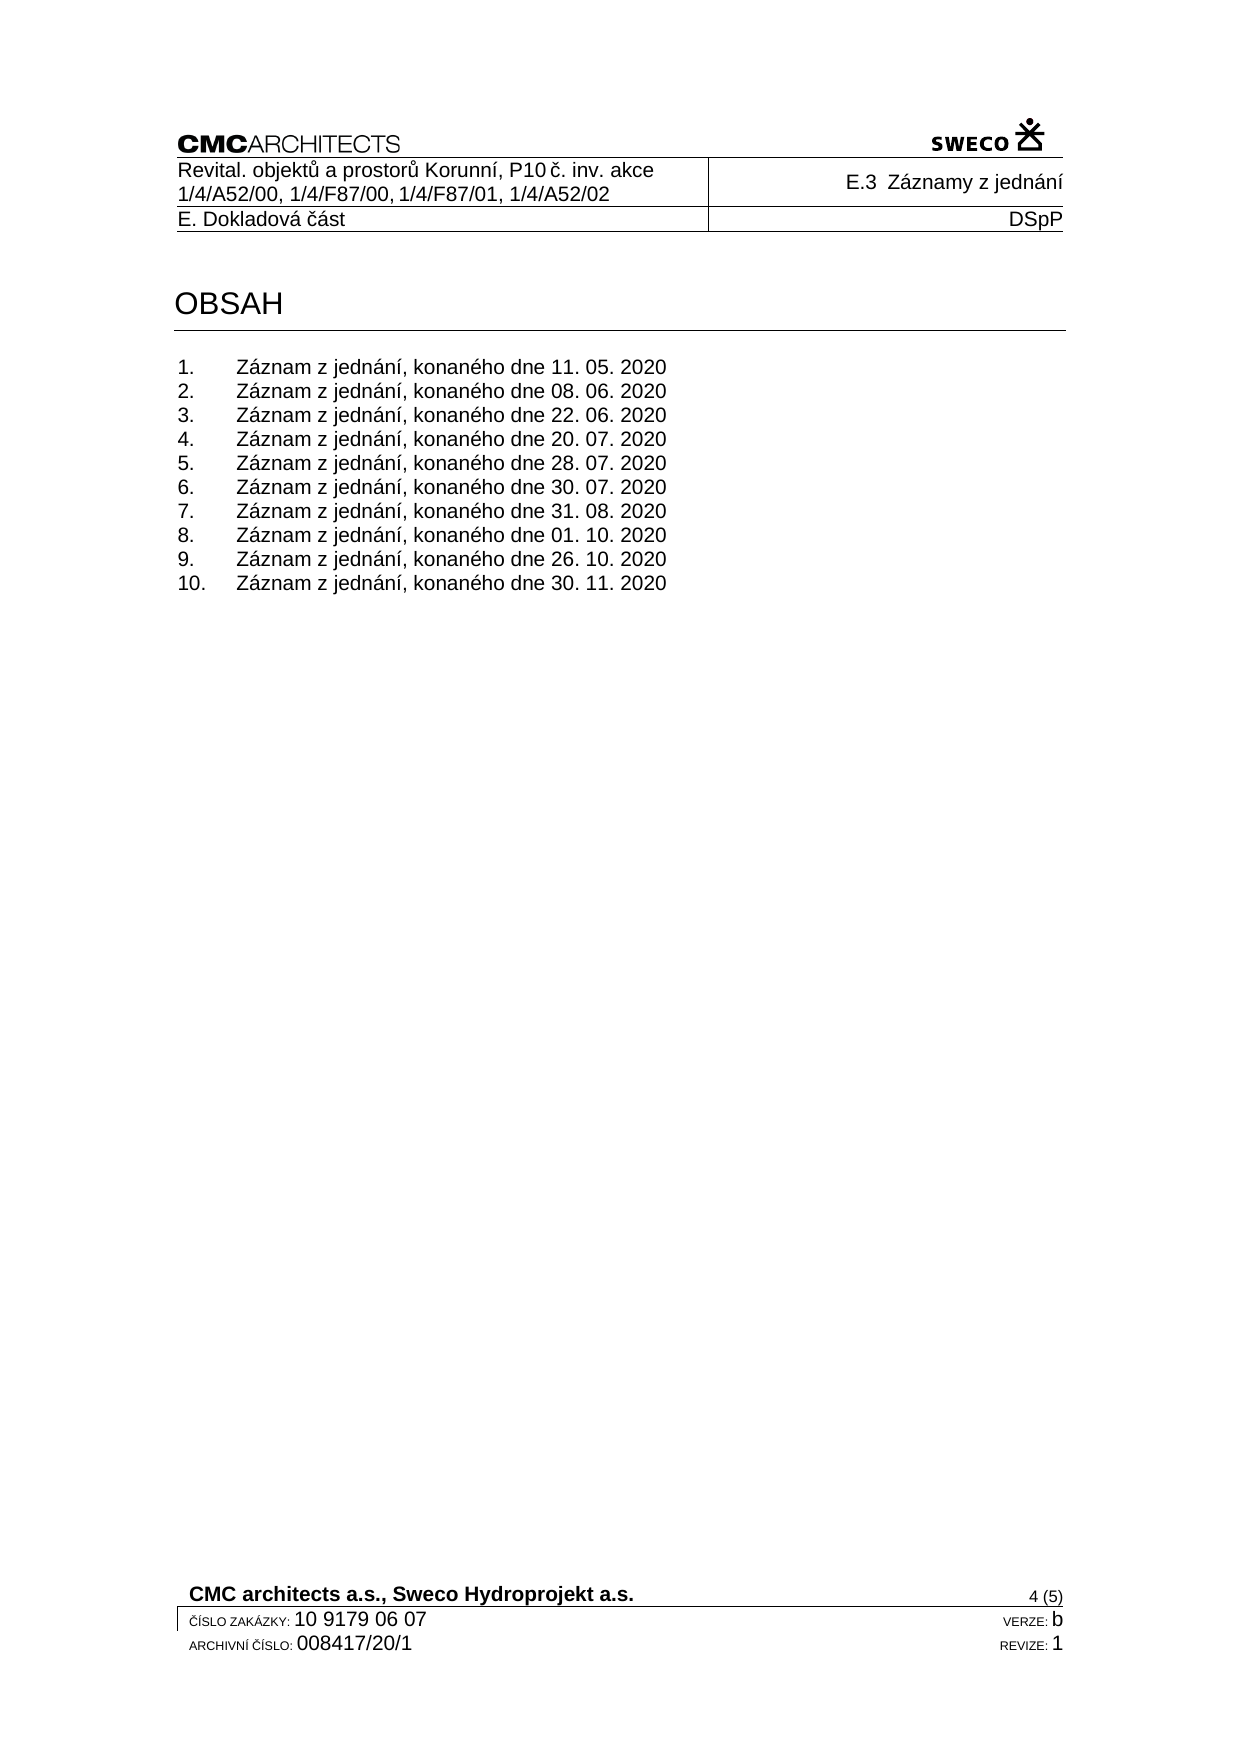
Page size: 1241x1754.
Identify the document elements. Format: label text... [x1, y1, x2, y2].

list Záznam z jednání, konaného dne 30. 11. 2020 [177, 571, 1063, 594]
table_header OBSAH [174, 277, 1066, 330]
list Záznam z jednání, konaného dne 28. 07. 2020 [177, 451, 1063, 475]
list Záznam z jednání, konaného dne 22. 06. 2020 [177, 403, 1063, 427]
list Záznam z jednání, konaného dne 31. 08. 2020 [177, 499, 1063, 523]
list Záznam z jednání, konaného dne 11. 05. 2020 [177, 355, 1063, 379]
picture [177, 134, 400, 153]
list Záznam z jednání, konaného dne 01. 10. 2020 [177, 523, 1063, 547]
list Záznam z jednání, konaného dne 30. 07. 2020 [177, 475, 1063, 499]
list Záznam z jednání, konaného dne 08. 06. 2020 [177, 379, 1063, 403]
list Záznam z jednání, konaného dne 20. 07. 2020 [177, 427, 1063, 451]
list Záznam z jednání, konaného dne 26. 10. 2020 [177, 547, 1063, 571]
